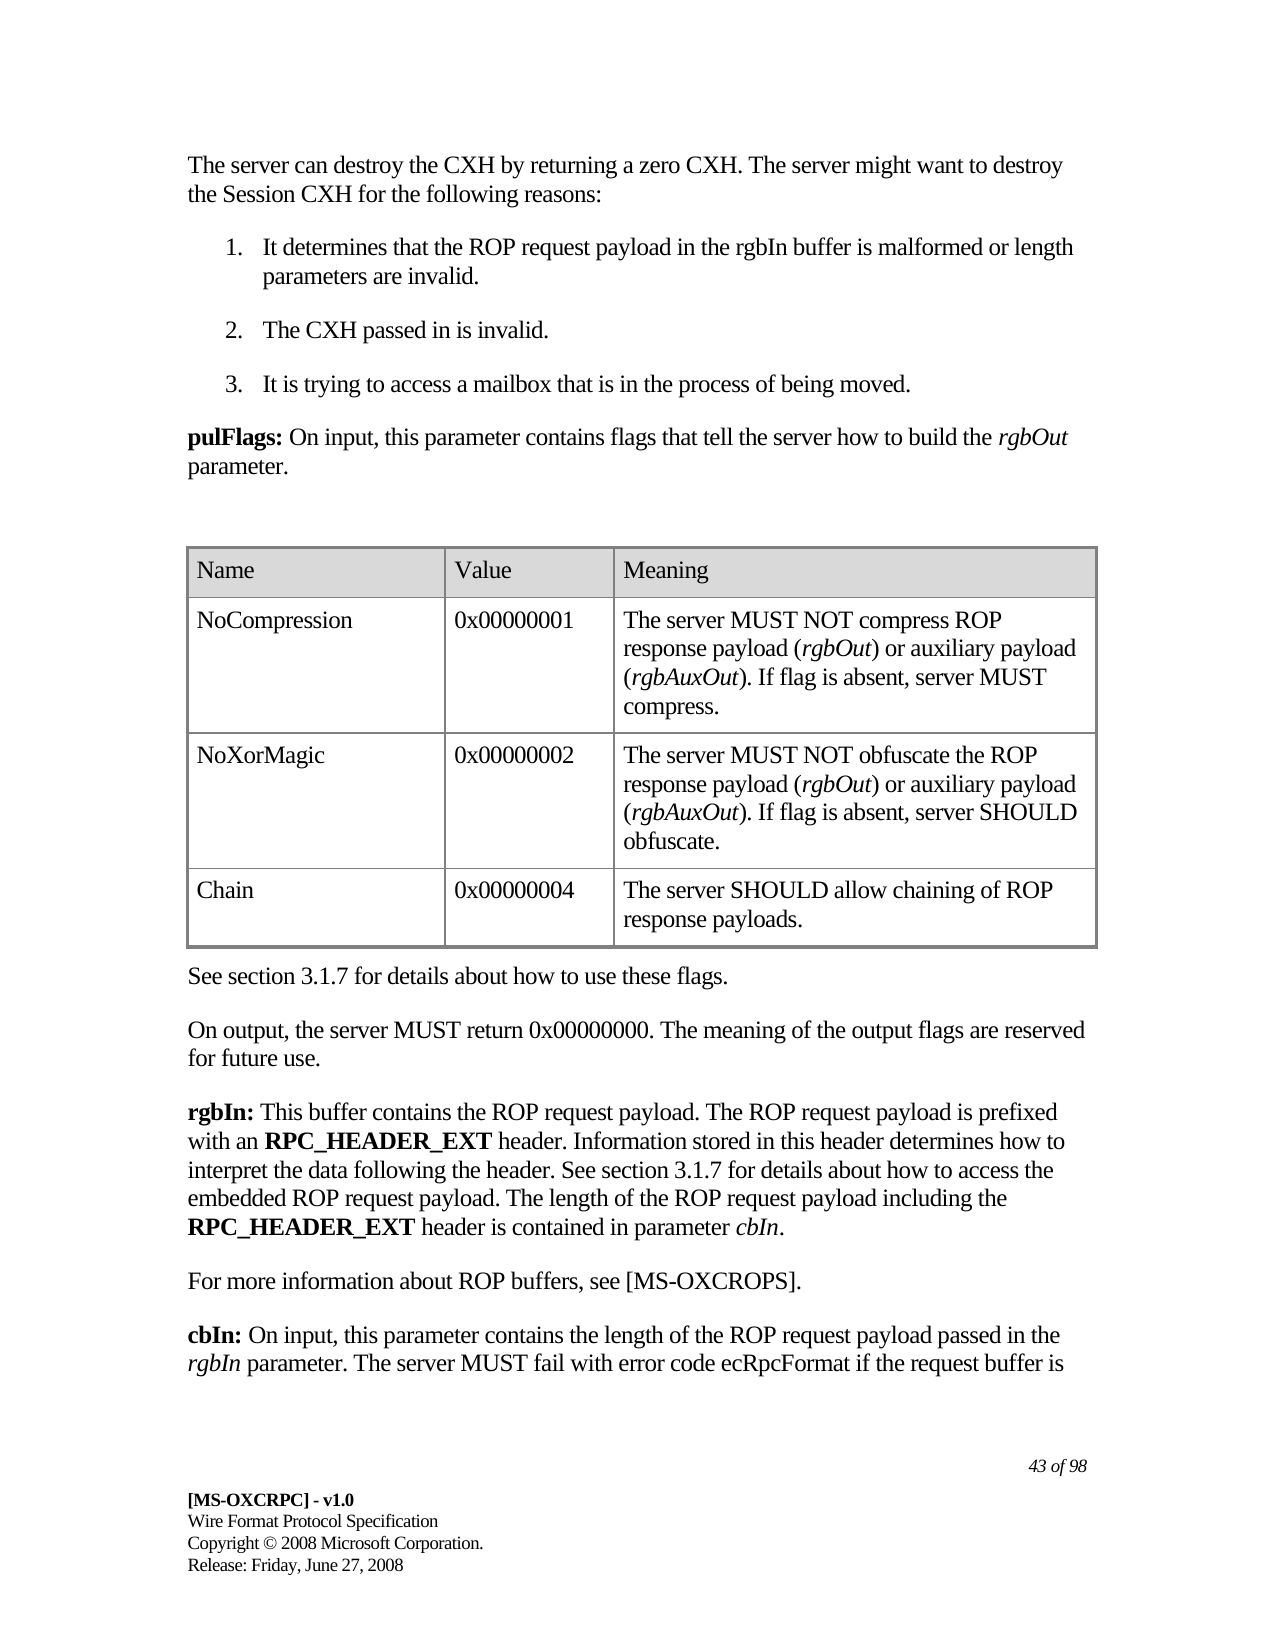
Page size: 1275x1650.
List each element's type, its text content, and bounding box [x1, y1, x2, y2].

table_cell 0x00000002 [446, 734, 613, 867]
table_cell Chain [189, 869, 444, 945]
table_header Value [446, 549, 613, 597]
list It is trying to access a mailbox that is in the process of being moved. [225, 369, 1087, 397]
text rgbIn: This buffer contains the ROP request payload. The ROP request payload is prefixed with an RPC_HEADER_EXT header. Information stored in this header determines how to interpret the data following the header. See section 3.1.7 for details about how to access the embedded ROP request payload. The length of the ROP request payload including the RPC_HEADER_EXT header is contained in parameter cbIn. [187, 1097, 1087, 1241]
table_cell 0x00000001 [446, 598, 613, 732]
table_cell The server MUST NOT compress ROP response payload (rgbOut) or auxiliary payload (rgbAuxOut). If flag is absent, server MUST compress. [615, 598, 1095, 732]
table_cell 0x00000004 [446, 869, 613, 945]
text pulFlags: On input, this parameter contains flags that tell the server how to build the rgbOut parameter. [187, 422, 1087, 480]
table_header Meaning [615, 549, 1095, 597]
list The CXH passed in is invalid. [225, 315, 1087, 344]
list It determines that the ROP request payload in the rgbIn buffer is malformed or length parameters are invalid. [225, 232, 1087, 290]
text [187, 1320, 1087, 1377]
table_cell NoCompression [189, 598, 444, 732]
text The server can destroy the CXH by returning a zero CXH. The server might want to destroy the Session CXH for the following reasons: [187, 150, 1087, 207]
table_cell The server MUST NOT obfuscate the ROP response payload (rgbOut) or auxiliary payload (rgbAuxOut). If flag is absent, server SHOULD obfuscate. [615, 734, 1095, 867]
text On output, the server MUST return 0x00000000. The meaning of the output flags are reserved for future use. [187, 1015, 1087, 1072]
text For more information about ROP buffers, see [MS-OXCROPS]. [187, 1266, 1087, 1295]
table_cell The server SHOULD allow chaining of ROP response payloads. [615, 869, 1095, 945]
table_cell NoXorMagic [189, 734, 444, 867]
table_header Name [189, 549, 444, 597]
text See section 3.1.7 for details about how to use these flags. [187, 961, 1087, 990]
